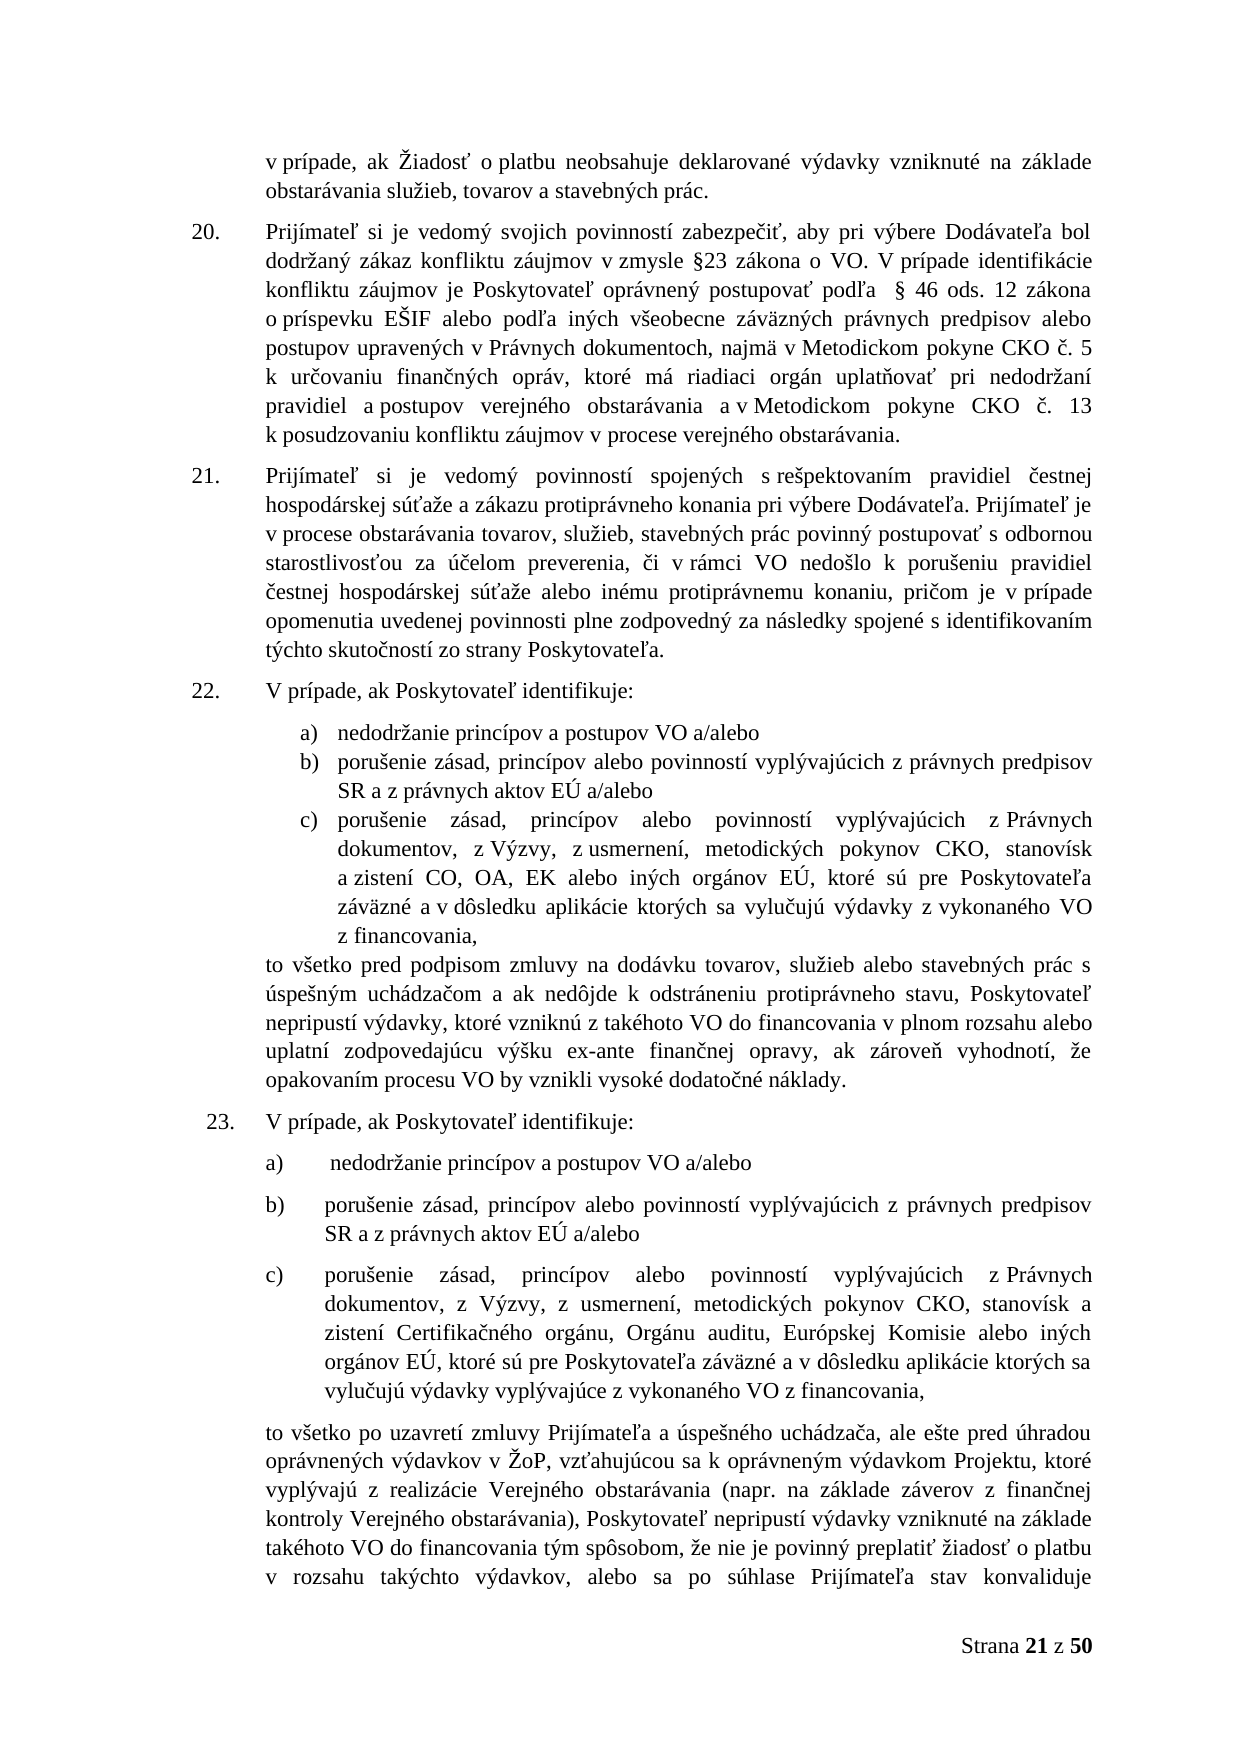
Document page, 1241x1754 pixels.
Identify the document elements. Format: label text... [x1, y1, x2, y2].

list to všetko pred podpisom zmluvy na dodávku tovarov, služieb alebo stavebných prác s úspešným uchádzačom a ak nedôjde k odstráneniu protiprávneho stavu, Poskytovateľ nepripustí výdavky, ktoré vzniknú z takéhoto VO do financovania v plnom rozsahu alebo uplatní zodpovedajúcu výšku ex-ante finančnej opravy, ak zároveň vyhodnotí, že opakovaním procesu VO by vznikli vysoké dodatočné náklady. [265, 951, 1092, 1093]
list nedodržanie princípov a postupov VO a/alebo [265, 1149, 1092, 1176]
list V prípade, ak Poskytovateľ identifikuje: [206, 1108, 1092, 1134]
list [191, 148, 1092, 203]
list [265, 1418, 1092, 1590]
list porušenie zásad, princípov alebo povinností vyplývajúcich z Právnych dokumentov, z Výzvy, z usmernení, metodických pokynov CKO, stanovísk a zistení CO, OA, EK alebo iných orgánov EÚ, ktoré sú pre Poskytovateľa záväzné a v dôsledku aplikácie ktorých sa vylučujú výdavky z vykonaného VO z financovania, [300, 806, 1092, 948]
list Prijímateľ si je vedomý povinností spojených s rešpektovaním pravidiel čestnej hospodárskej súťaže a zákazu protiprávneho konania pri výbere Dodávateľa. Prijímateľ je v procese obstarávania tovarov, služieb, stavebných prác povinný postupovať s odbornou starostlivosťou za účelom preverenia, či v rámci VO nedošlo k porušeniu pravidiel čestnej hospodárskej súťaže alebo inému protiprávnemu konaniu, pričom je v prípade opomenutia uvedenej povinnosti plne zodpovedný za následky spojené s identifikovaním týchto skutočností zo strany Poskytovateľa. [191, 462, 1092, 662]
list V prípade, ak Poskytovateľ identifikuje: [191, 677, 1092, 704]
list Prijímateľ si je vedomý svojich povinností zabezpečiť, aby pri výbere Dodávateľa bol dodržaný zákaz konfliktu záujmov v zmysle §23 zákona o VO. V prípade identifikácie konfliktu záujmov je Poskytovateľ oprávnený postupovať podľa § 46 ods. 12 zákona o príspevku EŠIF alebo podľa iných všeobecne záväzných právnych predpisov alebo postupov upravených v Právnych dokumentoch, najmä v Metodickom pokyne CKO č. 5 k určovaniu finančných opráv, ktoré má riadiaci orgán uplatňovať pri nedodržaní pravidiel a postupov verejného obstarávania a v Metodickom pokyne CKO č. 13 k posudzovaniu konfliktu záujmov v procese verejného obstarávania. [191, 218, 1092, 447]
list porušenie zásad, princípov alebo povinností vyplývajúcich z právnych predpisov SR a z právnych aktov EÚ a/alebo [265, 1191, 1092, 1246]
list porušenie zásad, princípov alebo povinností vyplývajúcich z právnych predpisov SR a z právnych aktov EÚ a/alebo [300, 748, 1092, 803]
list porušenie zásad, princípov alebo povinností vyplývajúcich z Právnych dokumentov, z Výzvy, z usmernení, metodických pokynov CKO, stanovísk a zistení Certifikačného orgánu, Orgánu auditu, Európskej Komisie alebo iných orgánov EÚ, ktoré sú pre Poskytovateľa záväzné a v dôsledku aplikácie ktorých sa vylučujú výdavky vyplývajúce z vykonaného VO z financovania, [265, 1261, 1092, 1403]
list nedodržanie princípov a postupov VO a/alebo [300, 719, 1092, 745]
